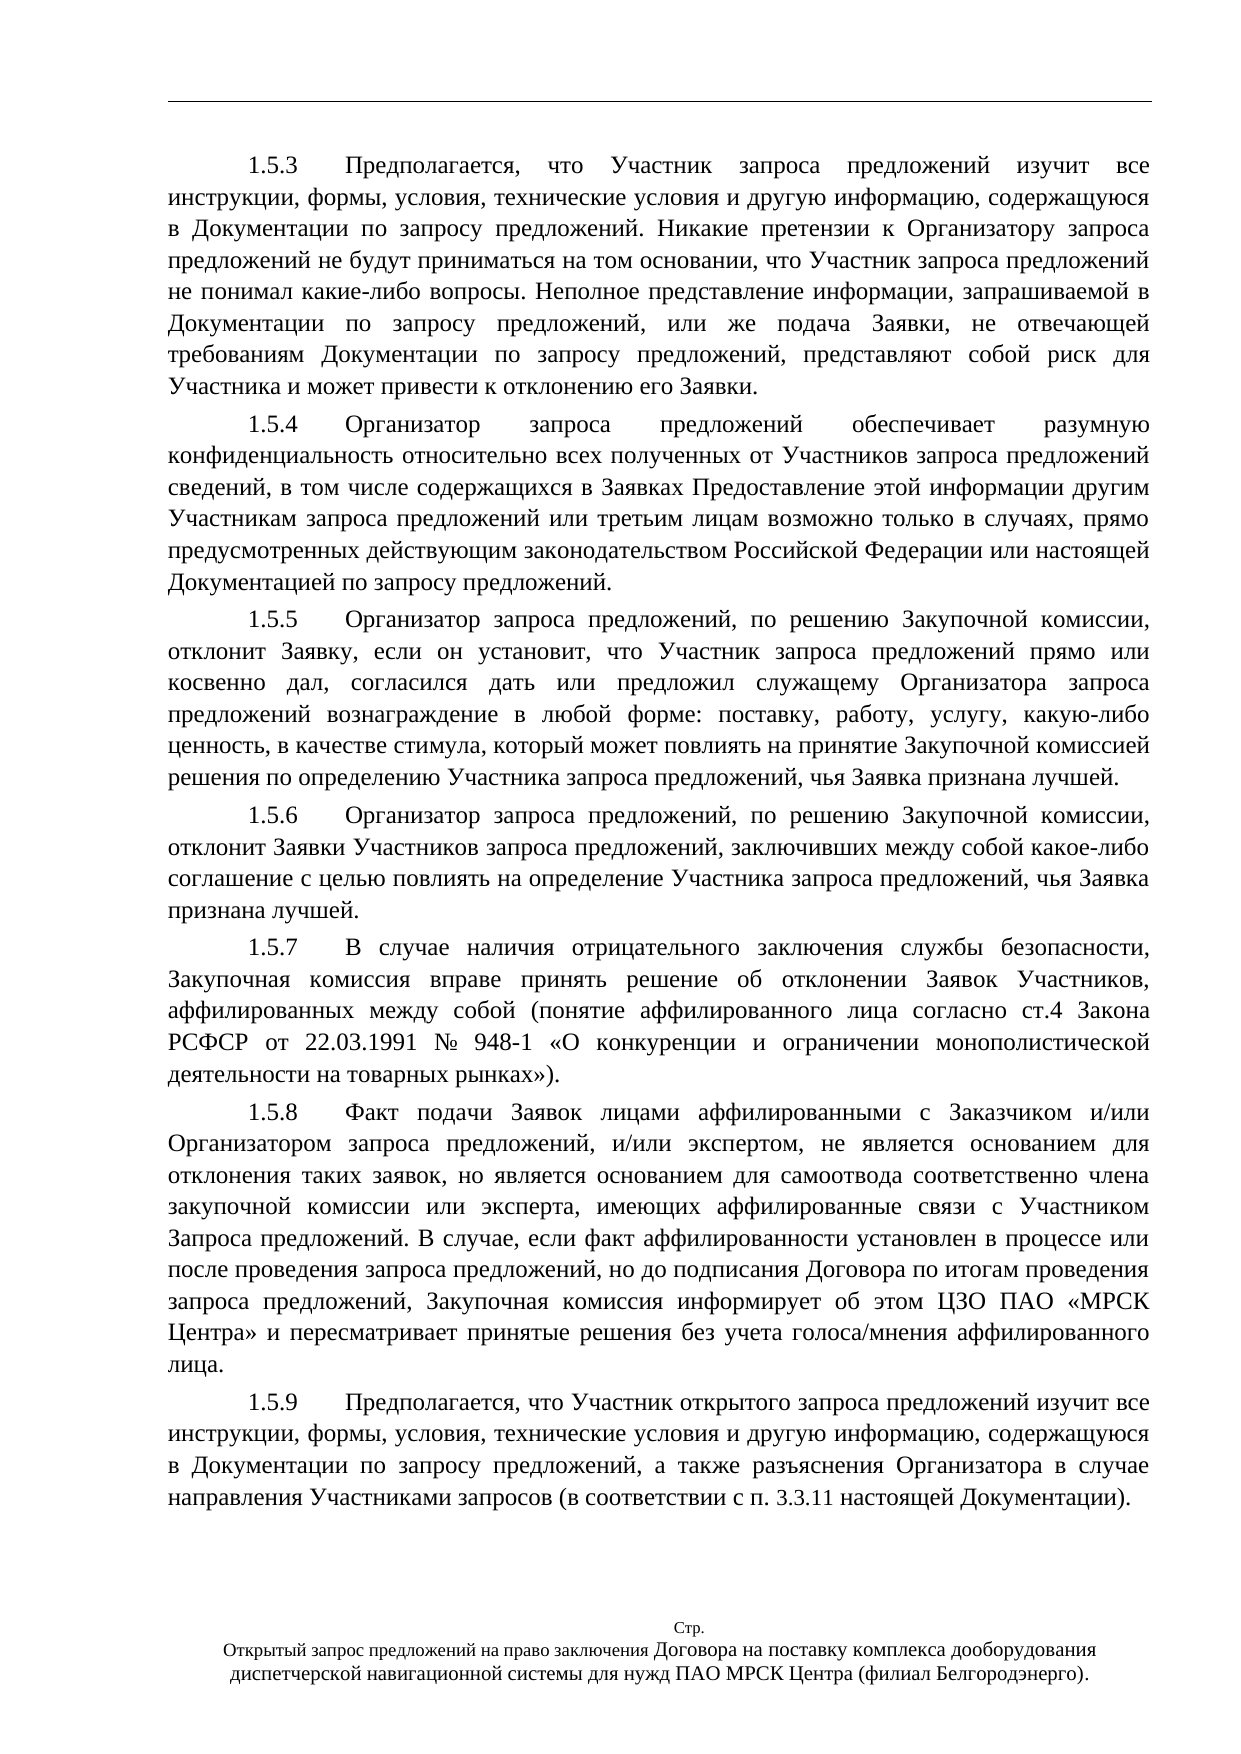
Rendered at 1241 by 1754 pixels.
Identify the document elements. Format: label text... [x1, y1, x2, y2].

list Организатор запроса предложений обеспечивает разумную конфиденциальность относительно всех полученных от Участников запроса предложений сведений, в том числе содержащихся в Заявках Предоставление этой информации другим Участникам запроса предложений или третьим лицам возможно только в случаях, прямо предусмотренных действующим законодательством Российской Федерации или настоящей Документацией по запросу предложений. [168, 409, 1150, 595]
list Факт подачи Заявок лицами аффилированными с Заказчиком и/или Организатором запроса предложений, и/или экспертом, не является основанием для отклонения таких заявок, но является основанием для самоотвода соответственно члена закупочной комиссии или эксперта, имеющих аффилированные связи с Участником Запроса предложений. В случае, если факт аффилированности установлен в процессе или после проведения запроса предложений, но до подписания Договора по итогам проведения запроса предложений, Закупочная комиссия информирует об этом ЦЗО ПАО «МРСК Центра» и пересматривает принятые решения без учета голоса/мнения аффилированного лица. [168, 1097, 1150, 1378]
list Организатор запроса предложений, по решению Закупочной комиссии, отклонит Заявки Участников запроса предложений, заключивших между собой какое-либо соглашение с целью повлиять на определение Участника запроса предложений, чья Заявка признана лучшей. [168, 800, 1150, 923]
list В случае наличия отрицательного заключения службы безопасности, Закупочная комиссия вправе принять решение об отклонении Заявок Участников, аффилированных между собой (понятие аффилированного лица согласно ст.4 Закона РСФСР от 22.03.1991 № 948-1 «О конкуренции и ограничении монополистической деятельности на товарных рынках»). [168, 932, 1150, 1087]
list Организатор запроса предложений, по решению Закупочной комиссии, отклонит Заявку, если он установит, что Участник запроса предложений прямо или косвенно дал, согласился дать или предложил служащему Организатора запроса предложений вознаграждение в любой форме: поставку, работу, услугу, какую-либо ценность, в качестве стимула, который может повлиять на принятие Закупочной комиссией решения по определению Участника запроса предложений, чья Заявка признана лучшей. [168, 604, 1150, 791]
list Предполагается, что Участник запроса предложений изучит все инструкции, формы, условия, технические условия и другую информацию, содержащуюся в Документации по запросу предложений. Никакие претензии к Организатору запроса предложений не будут приниматься на том основании, что Участник запроса предложений не понимал какие-либо вопросы. Неполное представление информации, запрашиваемой в Документации по запросу предложений, или же подача Заявки, не отвечающей требованиям Документации по запросу предложений, представляют собой риск для Участника и может привести к отклонению его Заявки. [168, 150, 1150, 400]
list Предполагается, что Участник открытого запроса предложений изучит все инструкции, формы, условия, технические условия и другую информацию, содержащуюся в Документации по запросу предложений, а также разъяснения Организатора в случае направления Участниками запросов (в соответствии с п. 3.3.11 настоящей Документации). [168, 1387, 1150, 1510]
